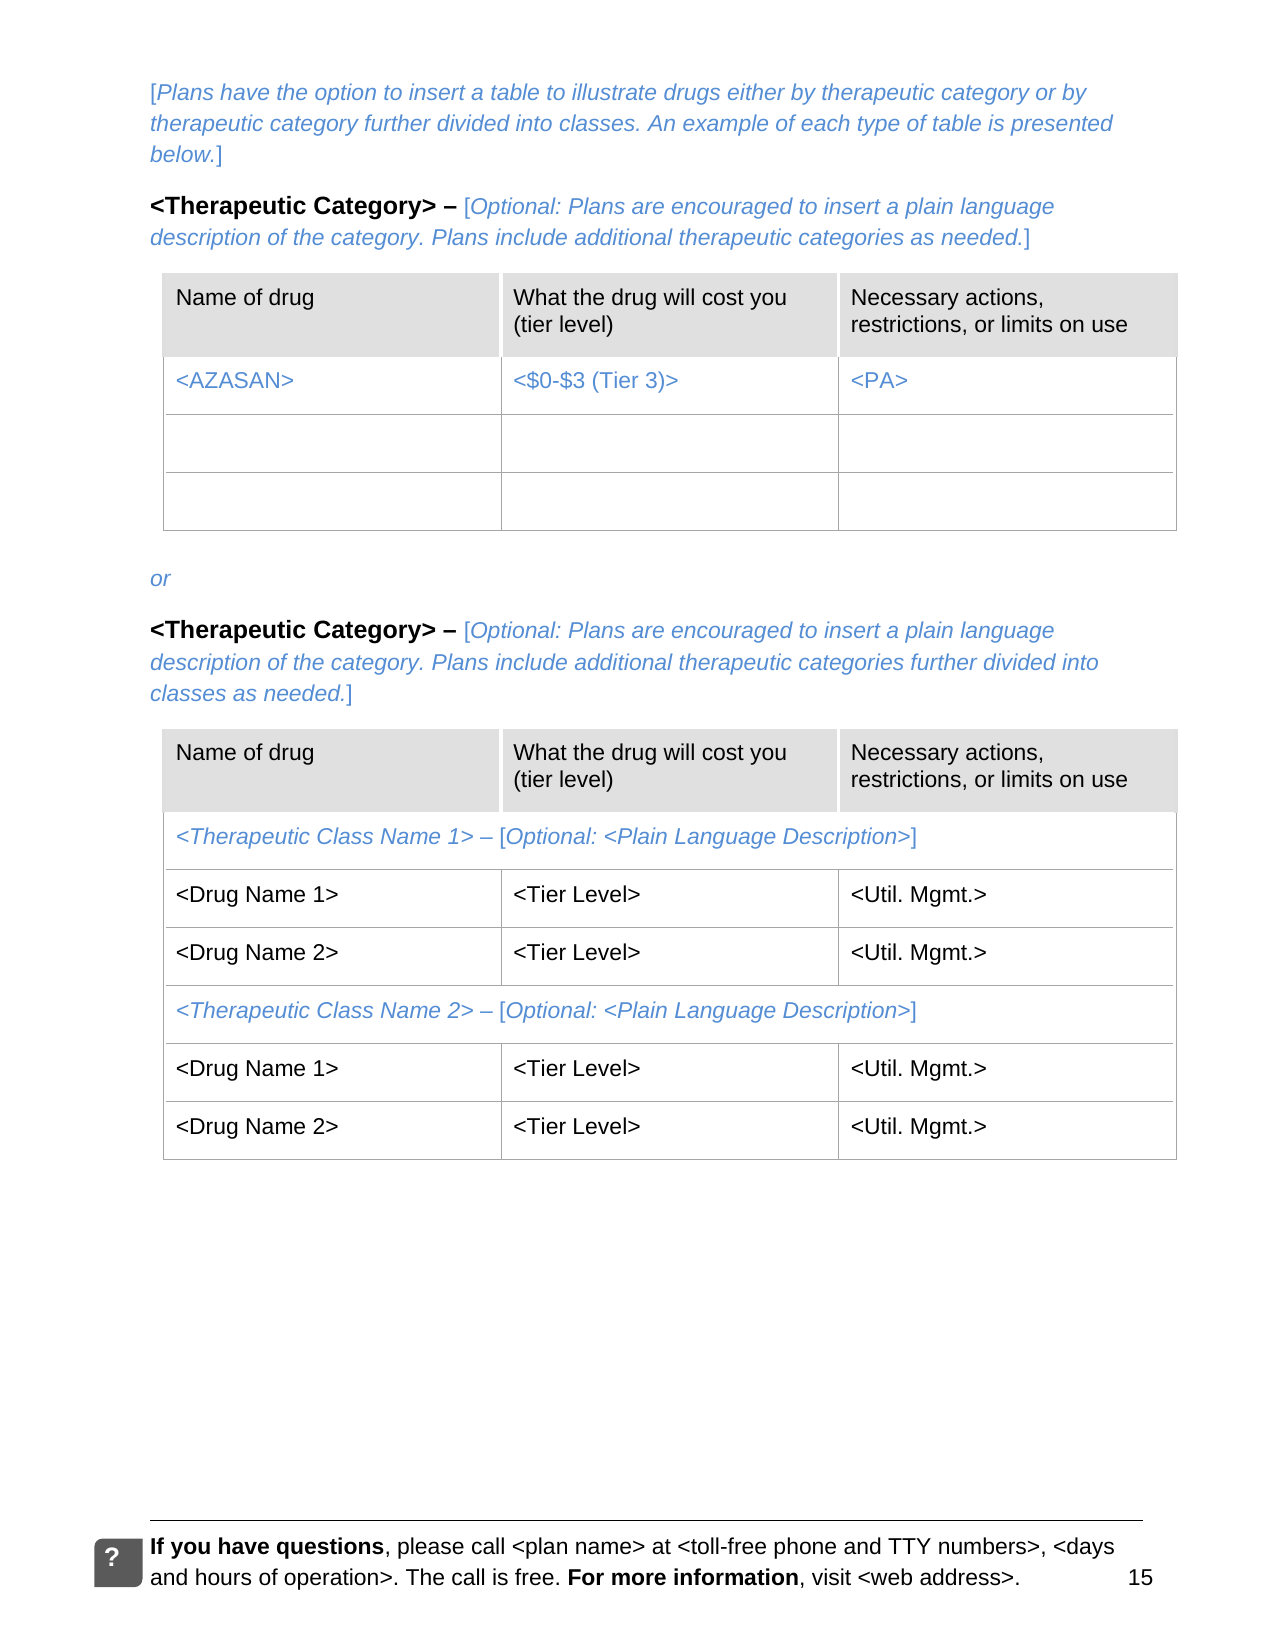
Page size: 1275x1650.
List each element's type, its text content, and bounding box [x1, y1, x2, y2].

table_cell [502, 415, 838, 472]
text [Plans have the option to insert a table to illustrate drugs either by therapeutic category or by therapeutic category further divided into classes. An example of each type of table is presented below.] [150, 75, 1143, 169]
table_header Necessary actions, restrictions, or limits on use [840, 729, 1174, 812]
table_cell <Tier Level> [502, 928, 838, 985]
table_cell <AZASAN> [164, 357, 501, 414]
table_cell <Util. Mgmt.> [839, 1043, 1176, 1101]
table_header Name of drug [165, 729, 499, 812]
table_cell <Drug Name 2> [164, 1101, 501, 1159]
text <Therapeutic Category> – [Optional: Plans are encouraged to insert a plain language description of the category. Plans include additional therapeutic categories further divided into classes as needed.] [150, 614, 1143, 708]
text <Therapeutic Category> – [Optional: Plans are encouraged to insert a plain language description of the category. Plans include additional therapeutic categories as needed.] [150, 189, 1143, 252]
table_header Name of drug [165, 273, 499, 357]
table_cell <Therapeutic Class Name 2> – [Optional: <Plain Language Description>] [164, 985, 1176, 1043]
table_cell <Util. Mgmt.> [839, 1101, 1176, 1159]
table_cell <Therapeutic Class Name 1> – [Optional: <Plain Language Description>] [164, 813, 1176, 869]
table_cell <Tier Level> [502, 1044, 838, 1101]
table_cell <Util. Mgmt.> [839, 927, 1176, 985]
text or [150, 562, 1143, 593]
table_header What the drug will cost you (tier level) [503, 273, 837, 357]
table_cell <Drug Name 2> [164, 927, 501, 985]
table_cell [839, 472, 1176, 529]
table_cell <Drug Name 1> [164, 1043, 501, 1101]
table_cell [164, 472, 501, 529]
table_cell <PA> [839, 357, 1176, 414]
table_cell [502, 473, 838, 529]
table_header Necessary actions, restrictions, or limits on use [840, 273, 1174, 357]
table_cell [839, 414, 1176, 472]
table_cell <Drug Name 1> [164, 869, 501, 927]
table_cell [164, 414, 501, 472]
table_cell <Tier Level> [502, 870, 838, 927]
table_cell <$0-$3 (Tier 3)> [502, 357, 838, 414]
table_cell <Util. Mgmt.> [839, 869, 1176, 927]
table_header What the drug will cost you (tier level) [503, 729, 837, 812]
table_cell <Tier Level> [502, 1102, 838, 1159]
